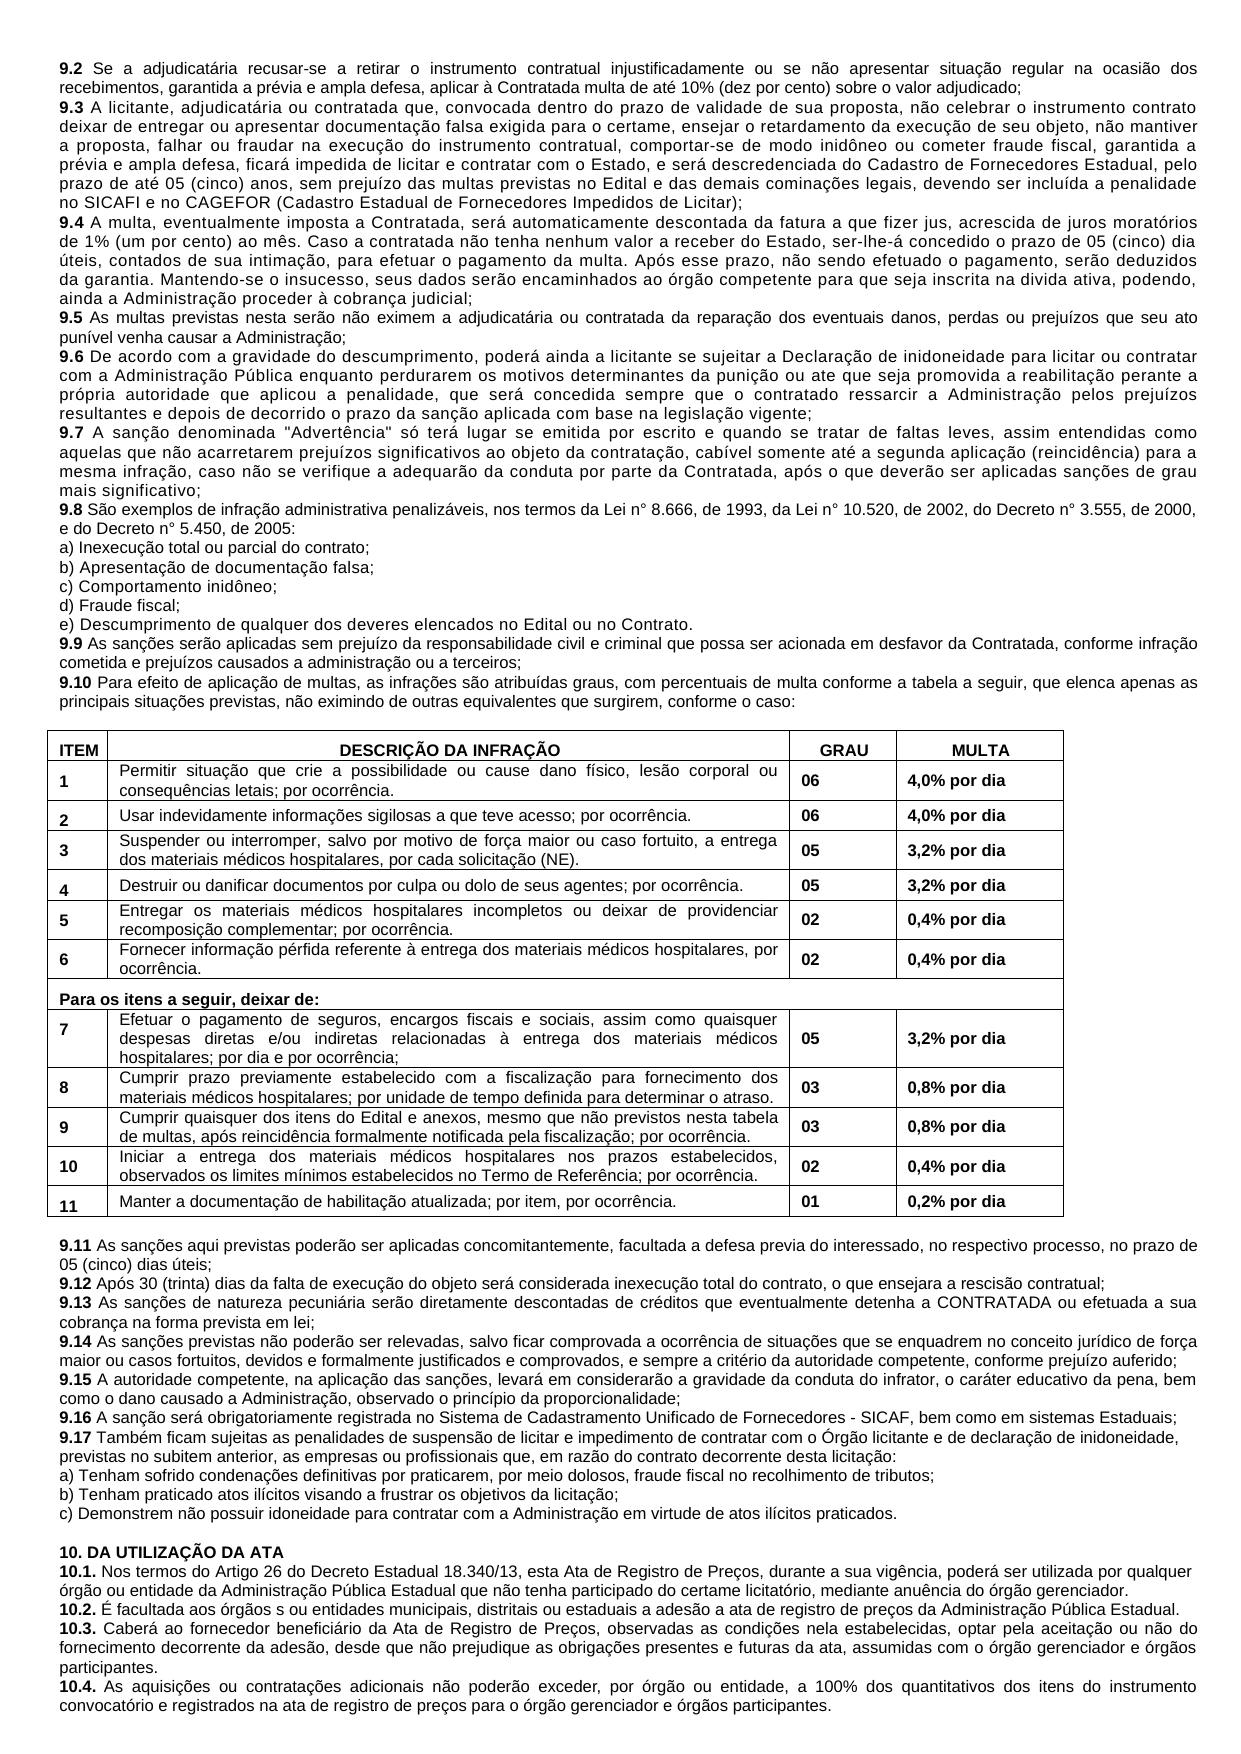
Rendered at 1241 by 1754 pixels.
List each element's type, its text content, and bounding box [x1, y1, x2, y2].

table_cell 4,0% por dia [897, 761, 1063, 799]
text c) Comportamento inidôneo; [59, 577, 1199, 596]
text 10. DA UTILIZAÇÃO DA ATA [59, 1542, 1199, 1562]
text b) Apresentação de documentação falsa; [59, 557, 1199, 577]
text 9.4 A multa, eventualmente imposta a Contratada, será automaticamente descontada da fatura a que fizer jus, acrescida de juros moratórios de 1% (um por cento) ao mês. Caso a contratada não tenha nenhum valor a receber do Estado, ser-lhe-á concedido o prazo de 05 (cinco) dia úteis, contados de sua intimação, para efetuar o pagamento da multa. Após esse prazo, não sendo efetuado o pagamento, serão deduzidos da garantia. Mantendo-se o insucesso, seus dados serão encaminhados ao órgão competente para que seja inscrita na divida ativa, podendo, ainda a Administração proceder à cobrança judicial; [59, 212, 1199, 308]
table_cell 0,4% por dia [897, 940, 1063, 978]
text e) Descumprimento de qualquer dos deveres elencados no Edital ou no Contrato. [59, 615, 1199, 634]
table_cell 06 [790, 801, 896, 830]
table_cell Efetuar o pagamento de seguros, encargos fiscais e sociais, assim como quaisquer despesas diretas e/ou indiretas relacionadas à entrega dos materiais médicos hospitalares; por dia e por ocorrência; [108, 1010, 789, 1067]
list 10.3. Caberá ao fornecedor beneficiário da Ata de Registro de Preços, observadas as condições nela estabelecidas, optar pela aceitação ou não do fornecimento decorrente da adesão, desde que não prejudique as obrigações presentes e futuras da ata, assumidas com o órgão gerenciador e órgãos participantes. [59, 1619, 1199, 1677]
table_cell 1 [48, 761, 107, 799]
text b) Tenham praticado atos ilícitos visando a frustrar os objetivos da licitação; [59, 1485, 1199, 1504]
table_cell 11 [48, 1186, 107, 1216]
table_cell 03 [790, 1068, 896, 1107]
table_cell 10 [48, 1147, 107, 1185]
table_cell 05 [790, 1010, 896, 1067]
table_cell Manter a documentação de habilitação atualizada; por item, por ocorrência. [108, 1186, 789, 1216]
text a) Inexecução total ou parcial do contrato; [59, 538, 1199, 557]
text d) Fraude fiscal; [59, 596, 1199, 615]
text 9.7 A sanção denominada "Advertência" só terá lugar se emitida por escrito e quando se tratar de faltas leves, assim entendidas como aquelas que não acarretarem prejuízos significativos ao objeto da contratação, cabível somente até a segunda aplicação (reincidência) para a mesma infração, caso não se verifique a adequarão da conduta por parte da Contratada, após o que deverão ser aplicadas sanções de grau mais significativo; [59, 423, 1199, 500]
table_cell 06 [790, 761, 896, 799]
text a) Tenham sofrido condenações definitivas por praticarem, por meio dolosos, fraude fiscal no recolhimento de tributos; [59, 1466, 1199, 1485]
text 9.12 Após 30 (trinta) dias da falta de execução do objeto será considerada inexecução total do contrato, o que ensejara a rescisão contratual; [59, 1274, 1199, 1293]
table_cell 0,8% por dia [897, 1108, 1063, 1146]
table_cell 2 [48, 801, 107, 830]
table_cell 0,8% por dia [897, 1068, 1063, 1107]
text 9.8 São exemplos de infração administrativa penalizáveis, nos termos da Lei n° 8.666, de 1993, da Lei n° 10.520, de 2002, do Decreto n° 3.555, de 2000, e do Decreto n° 5.450, de 2005: [59, 500, 1199, 538]
table_cell 5 [48, 901, 107, 939]
table_cell 8 [48, 1068, 107, 1107]
table_cell Usar indevidamente informações sigilosas a que teve acesso; por ocorrência. [108, 801, 789, 830]
table_cell 01 [790, 1186, 896, 1216]
text 9.10 Para efeito de aplicação de multas, as infrações são atribuídas graus, com percentuais de multa conforme a tabela a seguir, que elenca apenas as principais situações previstas, não eximindo de outras equivalentes que surgirem, conforme o caso: [59, 672, 1199, 711]
table_cell Iniciar a entrega dos materiais médicos hospitalares nos prazos estabelecidos, observados os limites mínimos estabelecidos no Termo de Referência; por ocorrência. [108, 1147, 789, 1185]
table_cell 7 [48, 1010, 107, 1067]
table_cell 3 [48, 831, 107, 869]
table_header MULTA [897, 731, 1063, 760]
table_cell Permitir situação que crie a possibilidade ou cause dano físico, lesão corporal ou consequências letais; por ocorrência. [108, 761, 789, 799]
table_cell 4 [48, 870, 107, 899]
table_cell 6 [48, 940, 107, 978]
table_cell Suspender ou interromper, salvo por motivo de força maior ou caso fortuito, a entrega dos materiais médicos hospitalares, por cada solicitação (NE). [108, 831, 789, 869]
text 9.17 Também ficam sujeitas as penalidades de suspensão de licitar e impedimento de contratar com o Órgão licitante e de declaração de inidoneidade, previstas no subitem anterior, as empresas ou profissionais que, em razão do contrato decorrente desta licitação: [59, 1427, 1199, 1466]
text 9.3 A licitante, adjudicatária ou contratada que, convocada dentro do prazo de validade de sua proposta, não celebrar o instrumento contrato deixar de entregar ou apresentar documentação falsa exigida para o certame, ensejar o retardamento da execução de seu objeto, não mantiver a proposta, falhar ou fraudar na execução do instrumento contratual, comportar-se de modo inidôneo ou cometer fraude fiscal, garantida a prévia e ampla defesa, ficará impedida de licitar e contratar com o Estado, e será descredenciada do Cadastro de Fornecedores Estadual, pelo prazo de até 05 (cinco) anos, sem prejuízo das multas previstas no Edital e das demais cominações legais, devendo ser incluída a penalidade no SICAFI e no CAGEFOR (Cadastro Estadual de Fornecedores Impedidos de Licitar); [59, 97, 1199, 212]
table_cell 0,2% por dia [897, 1186, 1063, 1216]
table_cell 05 [790, 831, 896, 869]
table_cell 0,4% por dia [897, 1147, 1063, 1185]
text 10.1. Nos termos do Artigo 26 do Decreto Estadual 18.340/13, esta Ata de Registro de Preços, durante a sua vigência, poderá ser utilizada por qualquer órgão ou entidade da Administração Pública Estadual que não tenha participado do certame licitatório, mediante anuência do órgão gerenciador. [59, 1562, 1194, 1600]
table_cell Entregar os materiais médicos hospitalares incompletos ou deixar de providenciar recomposição complementar; por ocorrência. [108, 901, 789, 939]
text 9.11 As sanções aqui previstas poderão ser aplicadas concomitantemente, facultada a defesa previa do interessado, no respectivo processo, no prazo de 05 (cinco) dias úteis; [59, 1236, 1199, 1274]
text c) Demonstrem não possuir idoneidade para contratar com a Administração em virtude de atos ilícitos praticados. [59, 1504, 1199, 1523]
table_header ITEM [48, 731, 107, 760]
table_cell 3,2% por dia [897, 831, 1063, 869]
table_header DESCRIÇÃO DA INFRAÇÃO [108, 731, 789, 760]
table_cell 9 [48, 1108, 107, 1146]
text 9.13 As sanções de natureza pecuniária serão diretamente descontadas de créditos que eventualmente detenha a CONTRATADA ou efetuada a sua cobrança na forma prevista em lei; [59, 1293, 1199, 1332]
table_cell Cumprir quaisquer dos itens do Edital e anexos, mesmo que não previstos nesta tabela de multas, após reincidência formalmente notificada pela fiscalização; por ocorrência. [108, 1108, 789, 1146]
text 10.2. É facultada aos órgãos s ou entidades municipais, distritais ou estaduais a adesão a ata de registro de preços da Administração Pública Estadual. [59, 1600, 1194, 1619]
list 10.4. As aquisições ou contratações adicionais não poderão exceder, por órgão ou entidade, a 100% dos quantitativos dos itens do instrumento convocatório e registrados na ata de registro de preços para o órgão gerenciador e órgãos participantes. [59, 1677, 1199, 1715]
table_header GRAU [790, 731, 896, 760]
table_cell Destruir ou danificar documentos por culpa ou dolo de seus agentes; por ocorrência. [108, 870, 789, 899]
table_cell 02 [790, 1147, 896, 1185]
table_cell Fornecer informação pérfida referente à entrega dos materiais médicos hospitalares, por ocorrência. [108, 940, 789, 978]
table_cell 3,2% por dia [897, 870, 1063, 899]
table_cell 4,0% por dia [897, 801, 1063, 830]
table_cell Para os itens a seguir, deixar de: [48, 979, 1063, 1009]
table_cell Cumprir prazo previamente estabelecido com a fiscalização para fornecimento dos materiais médicos hospitalares; por unidade de tempo definida para determinar o atraso. [108, 1068, 789, 1107]
table_cell 03 [790, 1108, 896, 1146]
text 9.9 As sanções serão aplicadas sem prejuízo da responsabilidade civil e criminal que possa ser acionada em desfavor da Contratada, conforme infração cometida e prejuízos causados a administração ou a terceiros; [59, 634, 1199, 672]
text 9.14 As sanções previstas não poderão ser relevadas, salvo ficar comprovada a ocorrência de situações que se enquadrem no conceito jurídico de força maior ou casos fortuitos, devidos e formalmente justificados e comprovados, e sempre a critério da autoridade competente, conforme prejuízo auferido; [59, 1332, 1199, 1370]
table_cell 3,2% por dia [897, 1010, 1063, 1067]
text 9.15 A autoridade competente, na aplicação das sanções, levará em considerarão a gravidade da conduta do infrator, o caráter educativo da pena, bem como o dano causado a Administração, observado o princípio da proporcionalidade; [59, 1370, 1199, 1408]
table_cell 02 [790, 940, 896, 978]
text 9.6 De acordo com a gravidade do descumprimento, poderá ainda a licitante se sujeitar a Declaração de inidoneidade para licitar ou contratar com a Administração Pública enquanto perdurarem os motivos determinantes da punição ou ate que seja promovida a reabilitação perante a própria autoridade que aplicou a penalidade, que será concedida sempre que o contratado ressarcir a Administração pelos prejuízos resultantes e depois de decorrido o prazo da sanção aplicada com base na legislação vigente; [59, 347, 1199, 423]
text 9.5 As multas previstas nesta serão não eximem a adjudicatária ou contratada da reparação dos eventuais danos, perdas ou prejuízos que seu ato punível venha causar a Administração; [59, 308, 1199, 347]
table_cell 05 [790, 870, 896, 899]
text 9.2 Se a adjudicatária recusar-se a retirar o instrumento contratual injustificadamente ou se não apresentar situação regular na ocasião dos recebimentos, garantida a prévia e ampla defesa, aplicar à Contratada multa de até 10% (dez por cento) sobre o valor adjudicado; [59, 59, 1199, 97]
table_cell 02 [790, 901, 896, 939]
table_cell 0,4% por dia [897, 901, 1063, 939]
text 9.16 A sanção será obrigatoriamente registrada no Sistema de Cadastramento Unificado de Fornecedores - SICAF, bem como em sistemas Estaduais; [59, 1408, 1199, 1427]
